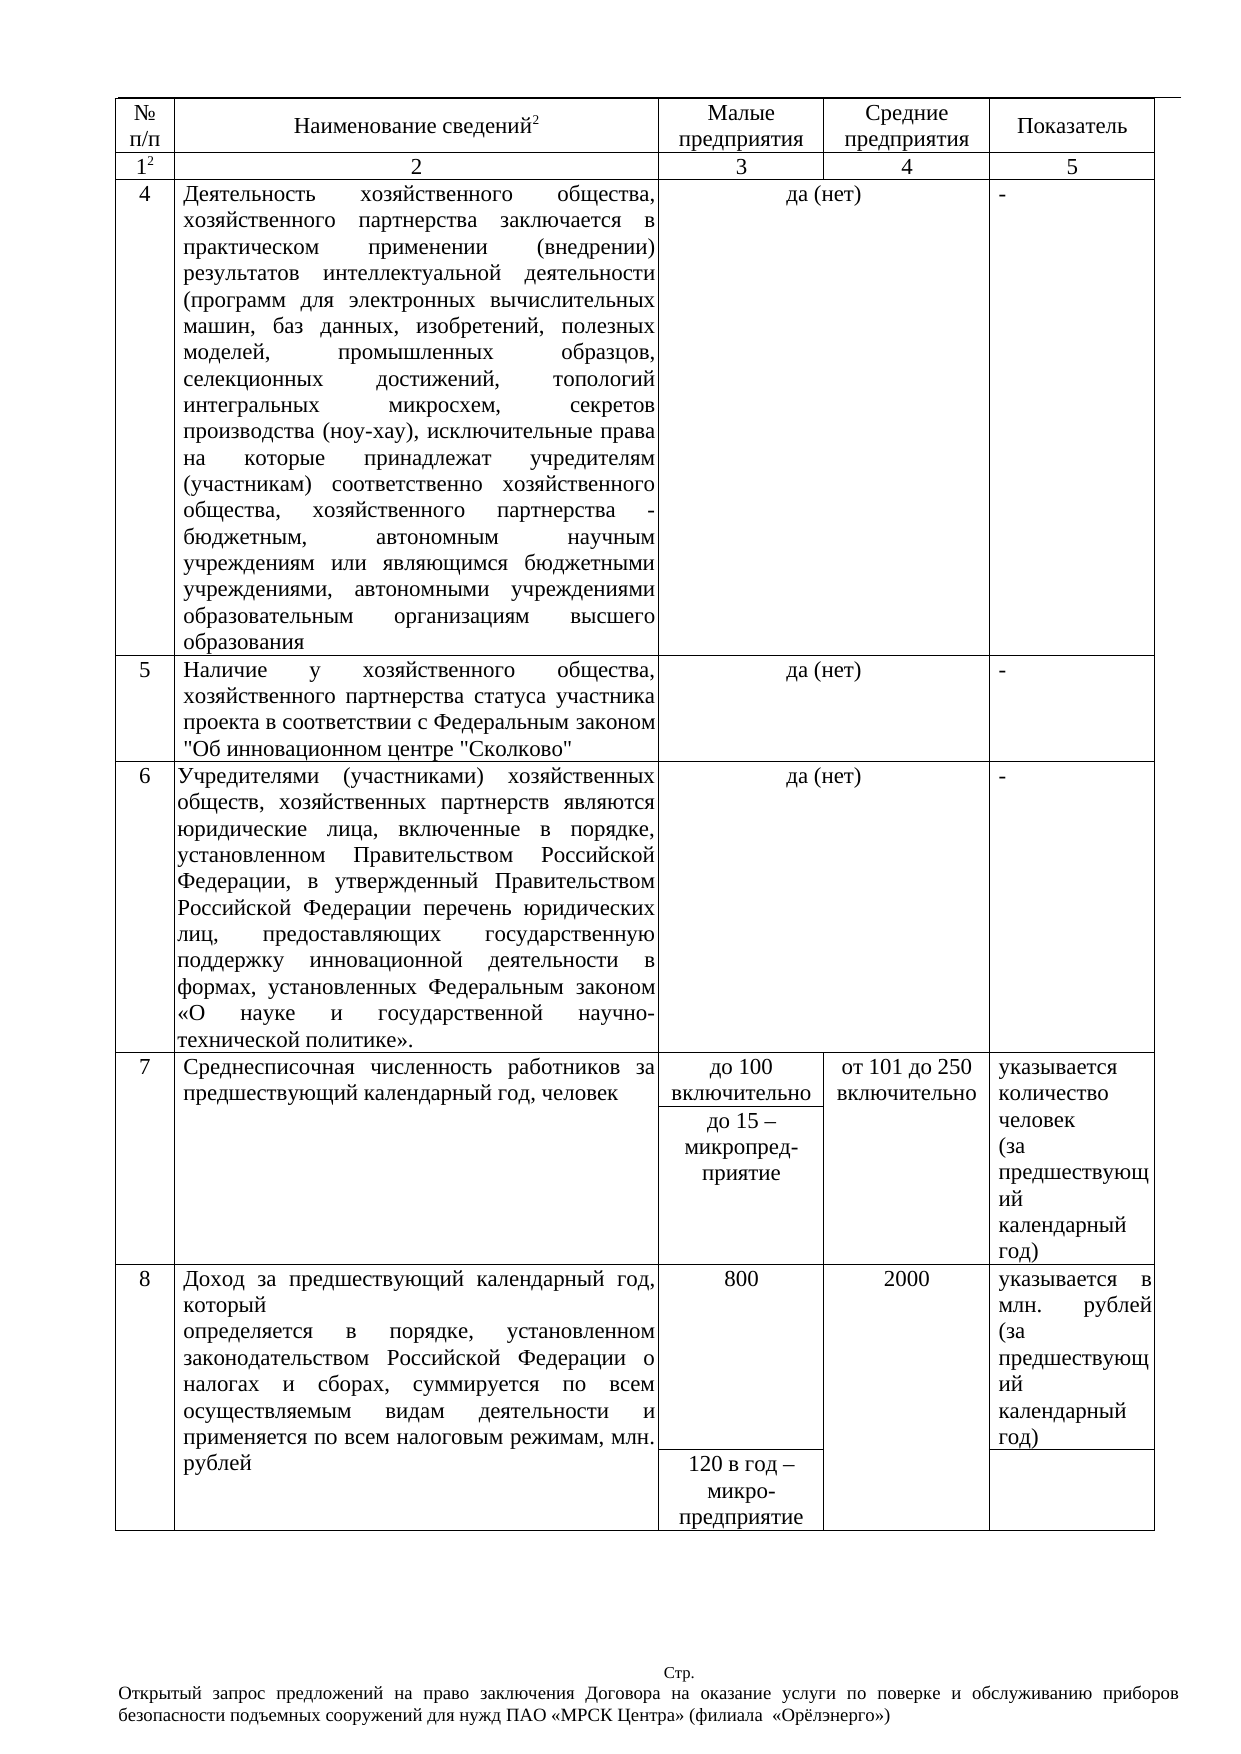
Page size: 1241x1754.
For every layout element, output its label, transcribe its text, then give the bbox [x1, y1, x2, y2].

table_cell Учредителями (участниками) хозяйственных обществ, хозяйственных партнерств являются юридические лица, включенные в порядке, установленном Правительством Российской Федерации, в утвержденный Правительством Российской Федерации перечень юридических лиц, предоставляющих государственную поддержку инновационной деятельности в формах, установленных Федеральным законом «О науке и государственной научно-технической политике». [175, 762, 658, 1052]
table_header Наименование сведений2 [175, 99, 658, 152]
table_cell 120 в год – микропредприятие [659, 1450, 823, 1529]
table_cell да (нет) [659, 180, 989, 654]
table_cell 12 [116, 153, 174, 179]
table_cell 2000 [824, 1265, 989, 1529]
table_cell 4 [116, 180, 174, 654]
table_cell указывается количество человек (за предшествующий календарный год) [990, 1053, 1154, 1264]
table_cell - [990, 180, 1154, 654]
table_cell Среднесписочная численность работников за предшествующий календарный год, человек [175, 1053, 658, 1264]
table_cell 5 [116, 656, 174, 761]
table_cell 6 [116, 762, 174, 1052]
table_cell Деятельность хозяйственного общества, хозяйственного партнерства заключается в практическом применении (внедрении) результатов интеллектуальной деятельности (программ для электронных вычислительных машин, баз данных, изобретений, полезных моделей, промышленных образцов, селекционных достижений, топологий интегральных микросхем, секретов производства (ноу-хау), исключительные права на которые принадлежат учредителям (участникам) соответственно хозяйственного общества, хозяйственного партнерства - бюджетным, автономным научным учреждениям или являющимся бюджетными учреждениями, автономными учреждениями образовательным организациям высшего образования [175, 180, 658, 654]
table_cell да (нет) [659, 762, 989, 1052]
table_cell 2 [175, 153, 658, 179]
table_cell Доход за предшествующий календарный год, который определяется в порядке, установленном законодательством Российской Федерации о налогах и сборах, суммируется по всем осуществляемым видам деятельности и применяется по всем налоговым режимам, млн. рублей [175, 1265, 658, 1529]
table_cell 3 [659, 153, 823, 179]
table_cell указывается в млн. рублей (за предшествующий календарный год) [990, 1265, 1154, 1449]
table_cell до 15 – микропредприятие [659, 1107, 823, 1264]
table_header Малые предприятия [659, 99, 823, 152]
table_cell 800 [659, 1265, 823, 1449]
table_cell до 100 включительно [659, 1053, 823, 1106]
table_cell [990, 1450, 1154, 1529]
table_cell Наличие у хозяйственного общества, хозяйственного партнерства статуса участника проекта в соответствии с Федеральным законом "Об инновационном центре "Сколково" [175, 656, 658, 761]
table_cell - [990, 762, 1154, 1052]
table_header Средние предприятия [824, 99, 989, 152]
table_cell да (нет) [659, 656, 989, 761]
table_cell 7 [116, 1053, 174, 1264]
table_cell от 101 до 250 включительно [824, 1053, 989, 1264]
table_cell 8 [116, 1265, 174, 1529]
table_cell 5 [990, 153, 1154, 179]
table_header Показатель [990, 99, 1154, 152]
table_header № п/п [116, 99, 174, 152]
table_cell 4 [824, 153, 989, 179]
table_cell - [990, 656, 1154, 761]
